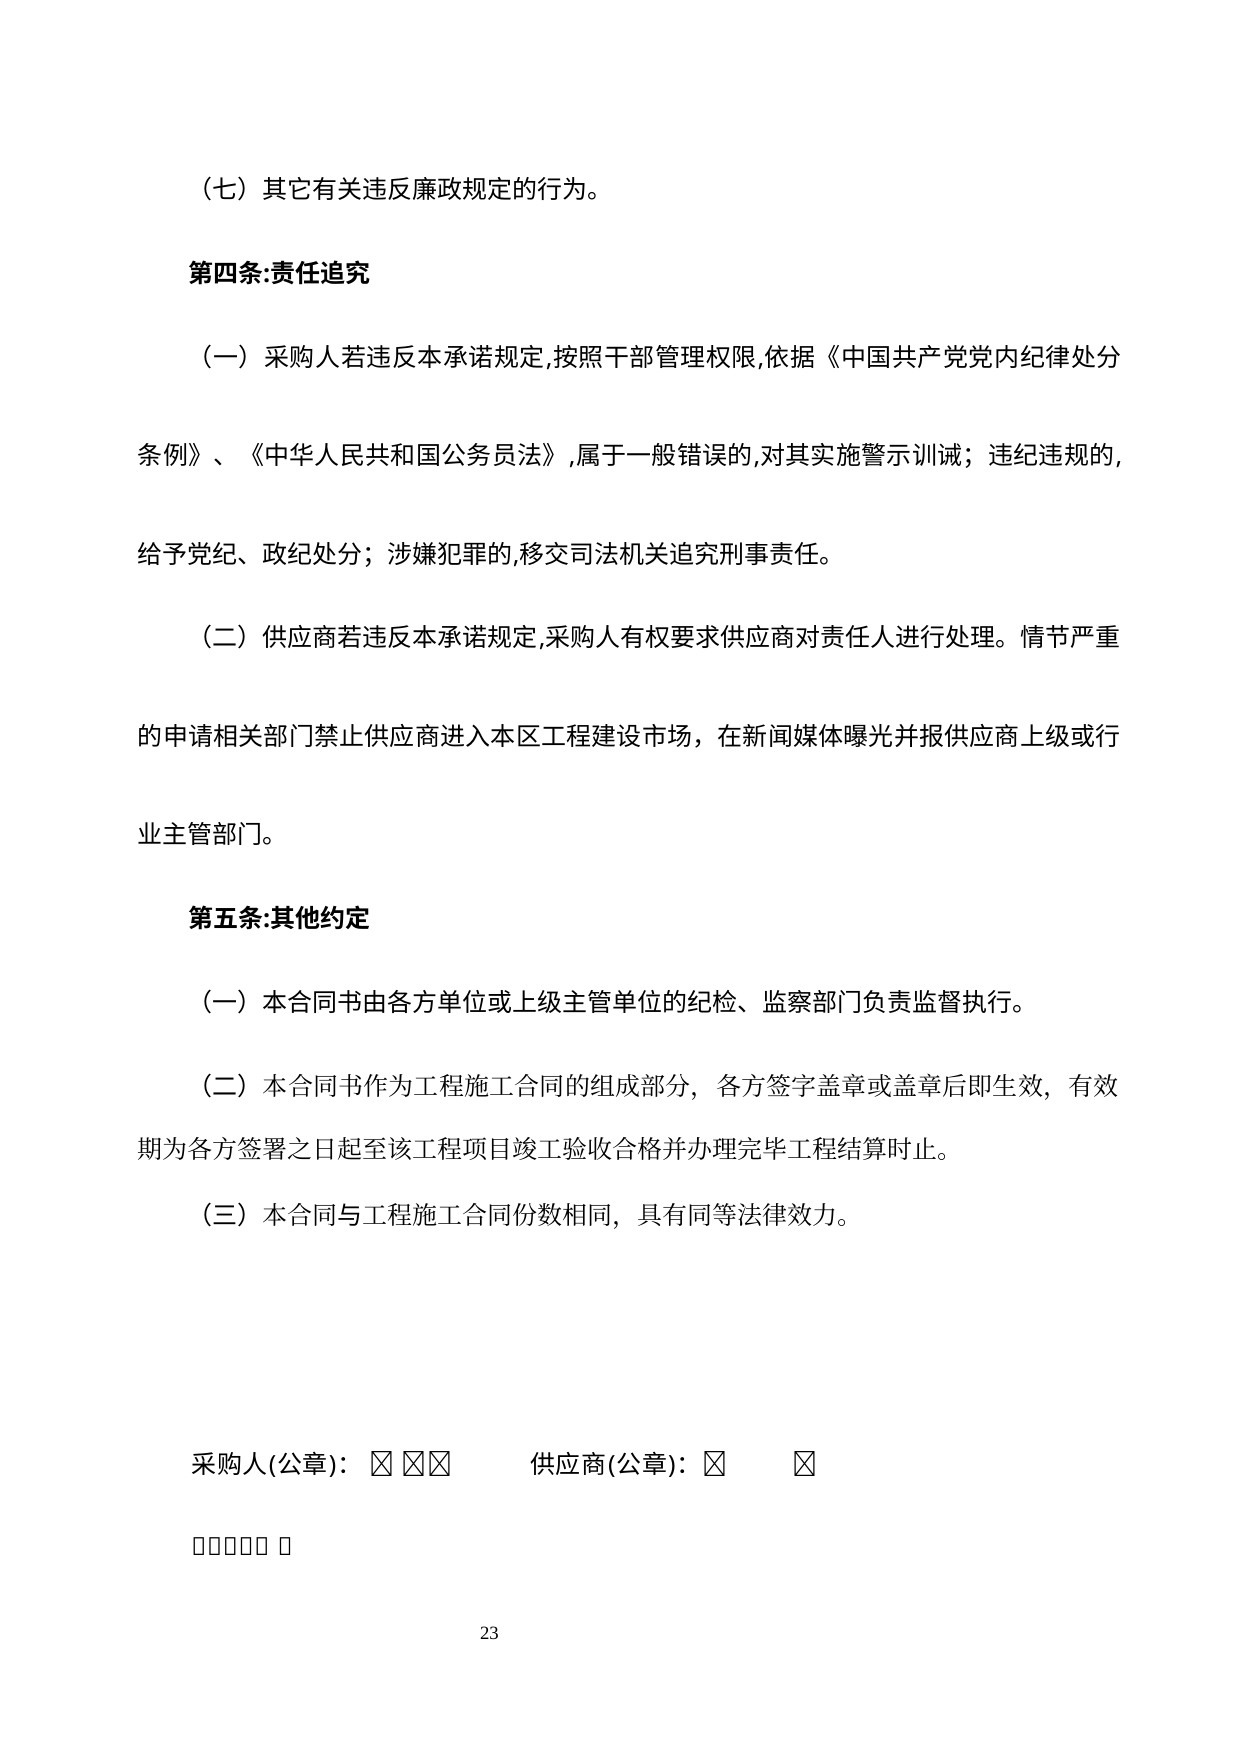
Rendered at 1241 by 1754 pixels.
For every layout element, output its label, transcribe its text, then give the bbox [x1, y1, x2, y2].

text （二）供应商若违反本承诺规定,采购人有权要求供应商对责任人进行处理。情节严重的申请相关部门禁止供应商进入本区工程建设市场，在新闻媒体曝光并报供应商上级或行业主管部门。 [138, 603, 1122, 866]
list 本合同与工程施工合同份数相同，具有同等法律效力。 [138, 1181, 1122, 1246]
list 本合同书作为工程施工合同的组成部分，各方签字盖章或盖章后即生效，有效期为各方签署之日起至该工程项目竣工验收合格并办理完毕工程结算时止。 [138, 1051, 1122, 1166]
text 采购人(公章)：   供应商(公章)：  [138, 1429, 1122, 1495]
text （一）采购人若违反本承诺规定,按照干部管理权限,依据《中国共产党党内纪律处分条例》、《中华人民共和国公务员法》,属于一般错误的,对其实施警示训诫；违纪违规的,给予党纪、政纪处分；涉嫌犯罪的,移交司法机关追究刑事责任。 [138, 323, 1122, 585]
text 第四条:责任追究 [138, 239, 1122, 304]
text （七）其它有关违反廉政规定的行为。 [138, 155, 1122, 221]
text   [138, 1513, 1122, 1579]
list 本合同书由各方单位或上级主管单位的纪检、监察部门负责监督执行。 [138, 968, 1122, 1033]
text 第五条:其他约定 [138, 884, 1122, 949]
